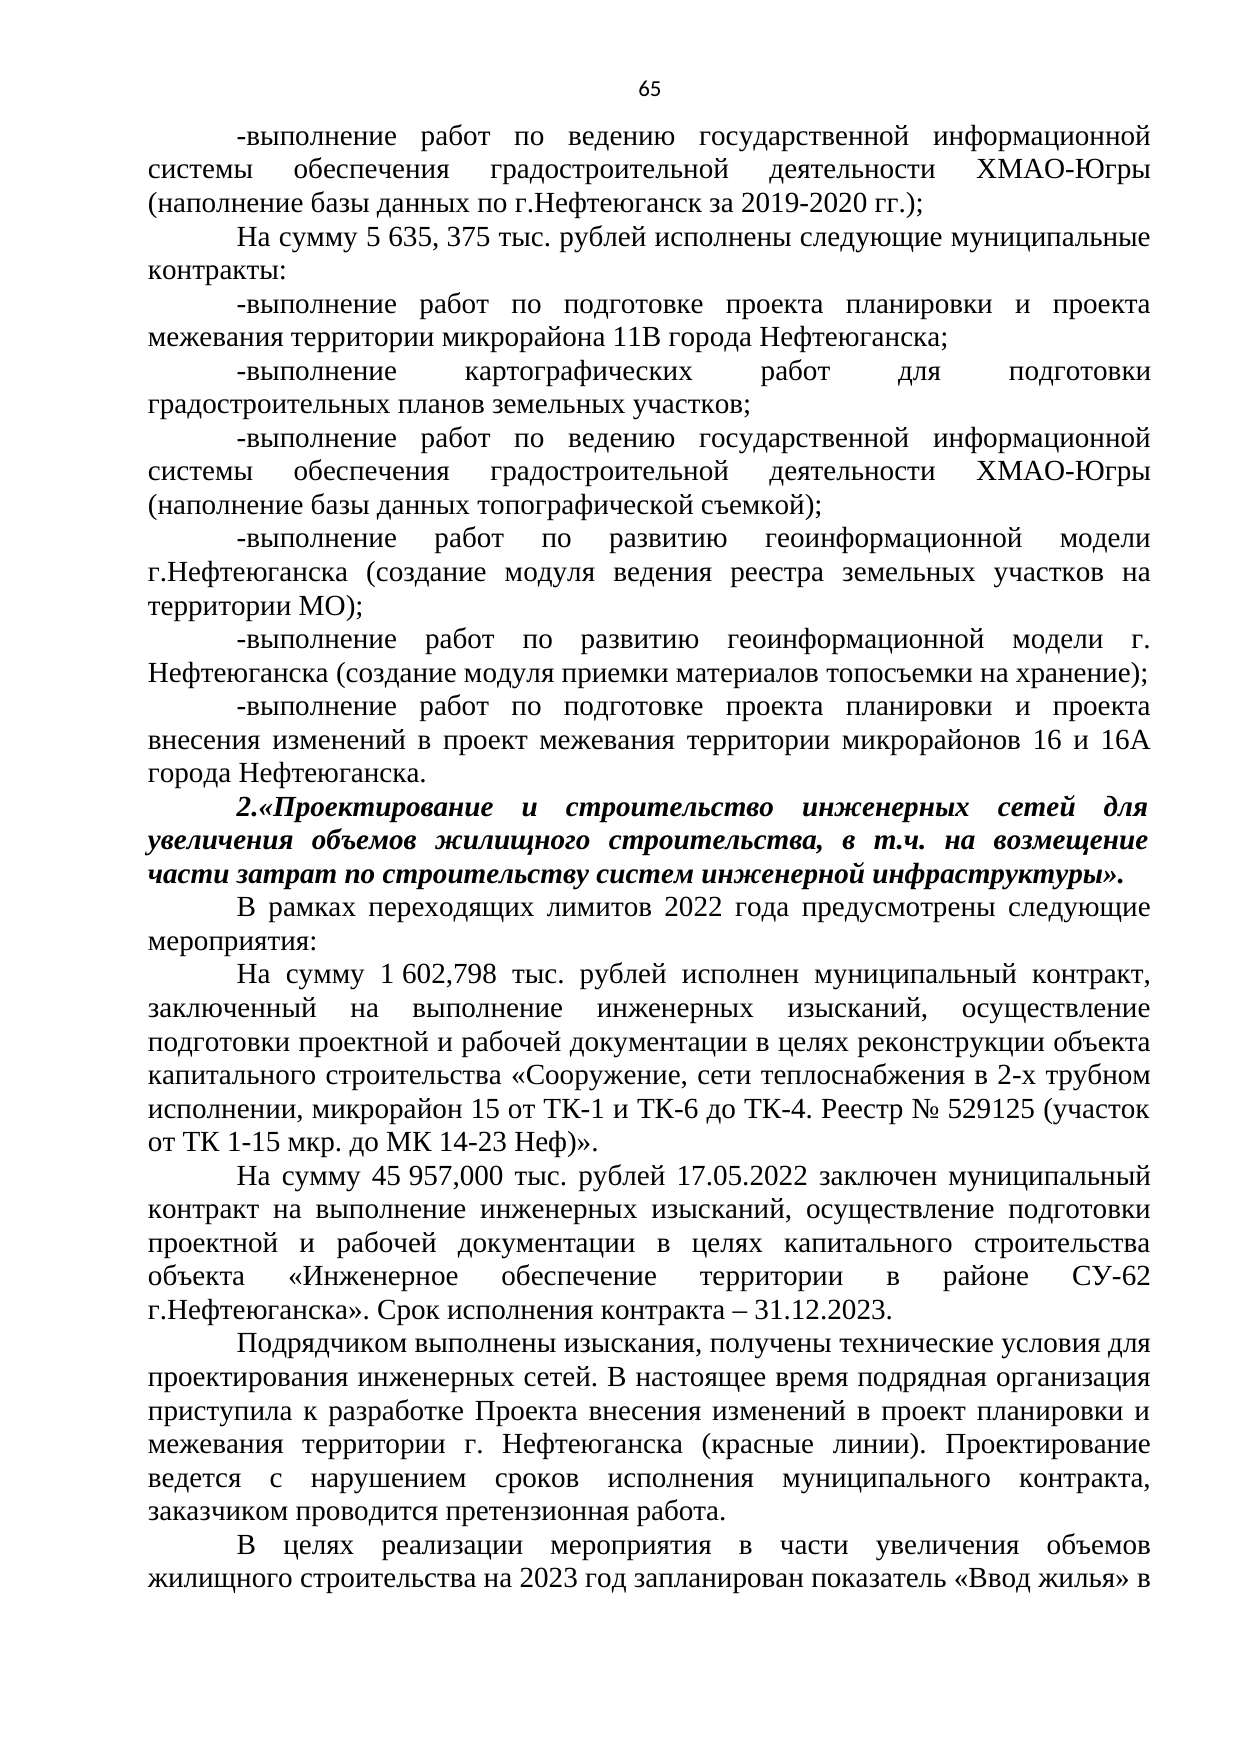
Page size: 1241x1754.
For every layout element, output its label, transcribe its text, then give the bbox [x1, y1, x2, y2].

text -выполнение картографических работ для подготовки градостроительных планов земельных участков; [148, 353, 1152, 420]
text На сумму 1 602,798 тыс. рублей исполнен муниципальный контракт, заключенный на выполнение инженерных изысканий, осуществление подготовки проектной и рабочей документации в целях реконструкции объекта капитального строительства «Сооружение, сети теплоснабжения в 2-х трубном исполнении, микрорайон 15 от ТК-1 и ТК-6 до ТК-4. Реестр № 529125 (участок от ТК 1-15 мкр. до МК 14-23 Неф)». [148, 957, 1152, 1158]
text На сумму 5 635, 375 тыс. рублей исполнены следующие муниципальные контракты: [148, 219, 1152, 286]
text -выполнение работ по ведению государственной информационной системы обеспечения градостроительной деятельности ХМАО-Югры (наполнение базы данных по г.Нефтеюганск за 2019-2020 гг.); [148, 118, 1152, 219]
text Подрядчиком выполнены изыскания, получены технические условия для проектирования инженерных сетей. В настоящее время подрядная организация приступила к разработке Проекта внесения изменений в проект планировки и межевания территории г. Нефтеюганска (красные линии). Проектирование ведется с нарушением сроков исполнения муниципального контракта, заказчиком проводится претензионная работа. [148, 1326, 1152, 1527]
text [148, 1527, 1152, 1658]
text -выполнение работ по развитию геоинформационной модели г. Нефтеюганска (создание модуля приемки материалов топосъемки на хранение); [148, 621, 1152, 688]
text В рамках переходящих лимитов 2022 года предусмотрены следующие мероприятия: [148, 889, 1152, 957]
text -выполнение работ по подготовке проекта планировки и проекта межевания территории микрорайона 11В города Нефтеюганска; [148, 286, 1152, 353]
text -выполнение работ по развитию геоинформационной модели г.Нефтеюганска (создание модуля ведения реестра земельных участков на территории МО); [148, 521, 1152, 621]
text 2.«Проектирование и строительство инженерных сетей для увеличения объемов жилищного строительства, в т.ч. на возмещение части затрат по строительству систем инженерной инфраструктуры». [148, 789, 1152, 889]
text На сумму 45 957,000 тыс. рублей 17.05.2022 заключен муниципальный контракт на выполнение инженерных изысканий, осуществление подготовки проектной и рабочей документации в целях капитального строительства объекта «Инженерное обеспечение территории в районе СУ-62 г.Нефтеюганска». Срок исполнения контракта – 31.12.2023. [148, 1158, 1152, 1326]
text -выполнение работ по подготовке проекта планировки и проекта внесения изменений в проект межевания территории микрорайонов 16 и 16А города Нефтеюганска. [148, 688, 1152, 789]
text -выполнение работ по ведению государственной информационной системы обеспечения градостроительной деятельности ХМАО-Югры (наполнение базы данных топографической съемкой); [148, 420, 1152, 521]
